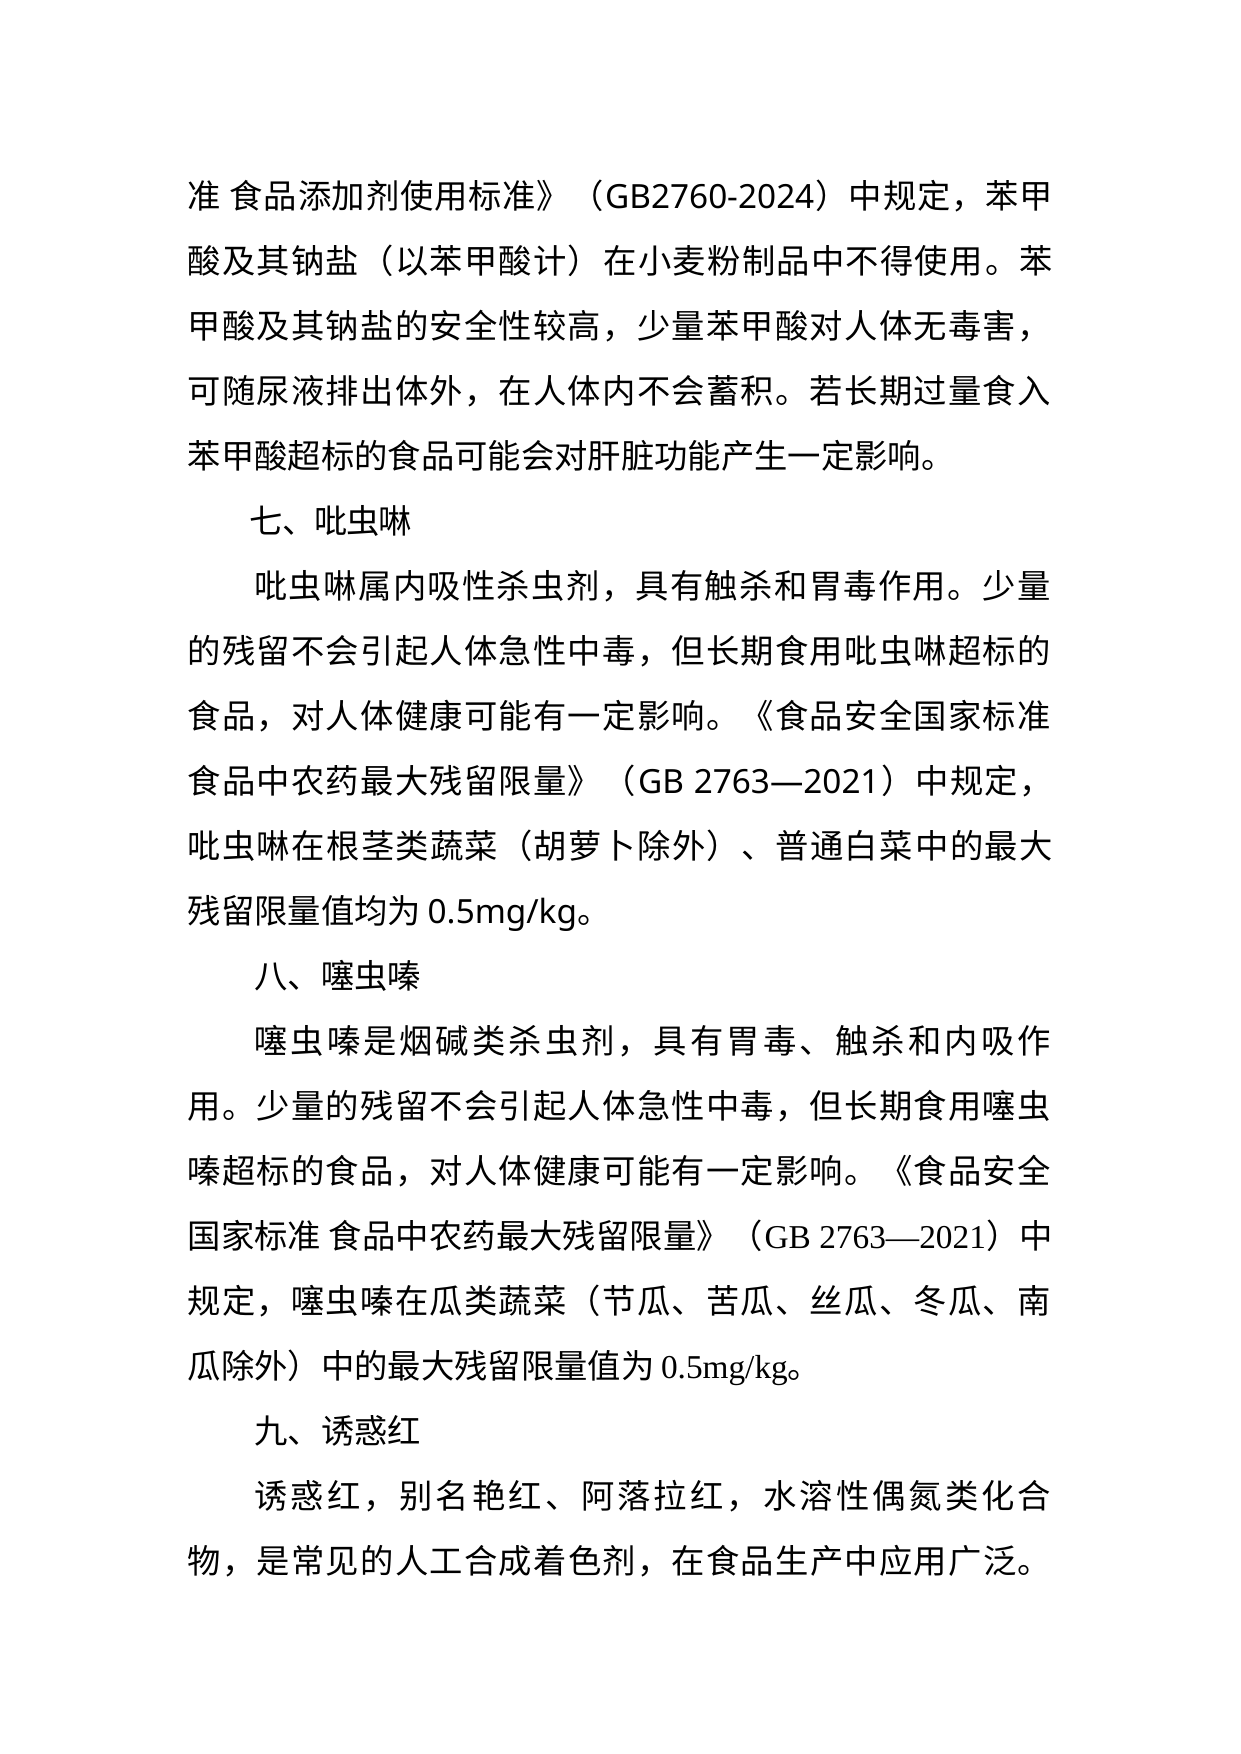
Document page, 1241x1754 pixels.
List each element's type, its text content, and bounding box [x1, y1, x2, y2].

text 七、吡虫啉 [187, 487, 1053, 552]
text 吡虫啉属内吸性杀虫剂，具有触杀和胃毒作用。少量的残留不会引起人体急性中毒，但长期食用吡虫啉超标的食品，对人体健康可能有一定影响。《食品安全国家标准 食品中农药最大残留限量》（GB 2763—2021）中规定，吡虫啉在根茎类蔬菜（胡萝卜除外）、普通白菜中的最大残留限量值均为0.5mg/kg。 [187, 552, 1053, 942]
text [187, 162, 1053, 487]
text 噻虫嗪是烟碱类杀虫剂，具有胃毒、触杀和内吸作用。少量的残留不会引起人体急性中毒，但长期食用噻虫嗪超标的食品，对人体健康可能有一定影响。《食品安全国家标准 食品中农药最大残留限量》（GB 2763—2021）中规定，噻虫嗪在瓜类蔬菜（节瓜、苦瓜、丝瓜、冬瓜、南瓜除外）中的最大残留限量值为0.5mg/kg。 [187, 1007, 1053, 1397]
text 九、诱惑红 [187, 1397, 1053, 1462]
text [187, 1462, 1053, 1592]
text 八、噻虫嗪 [187, 942, 1053, 1007]
